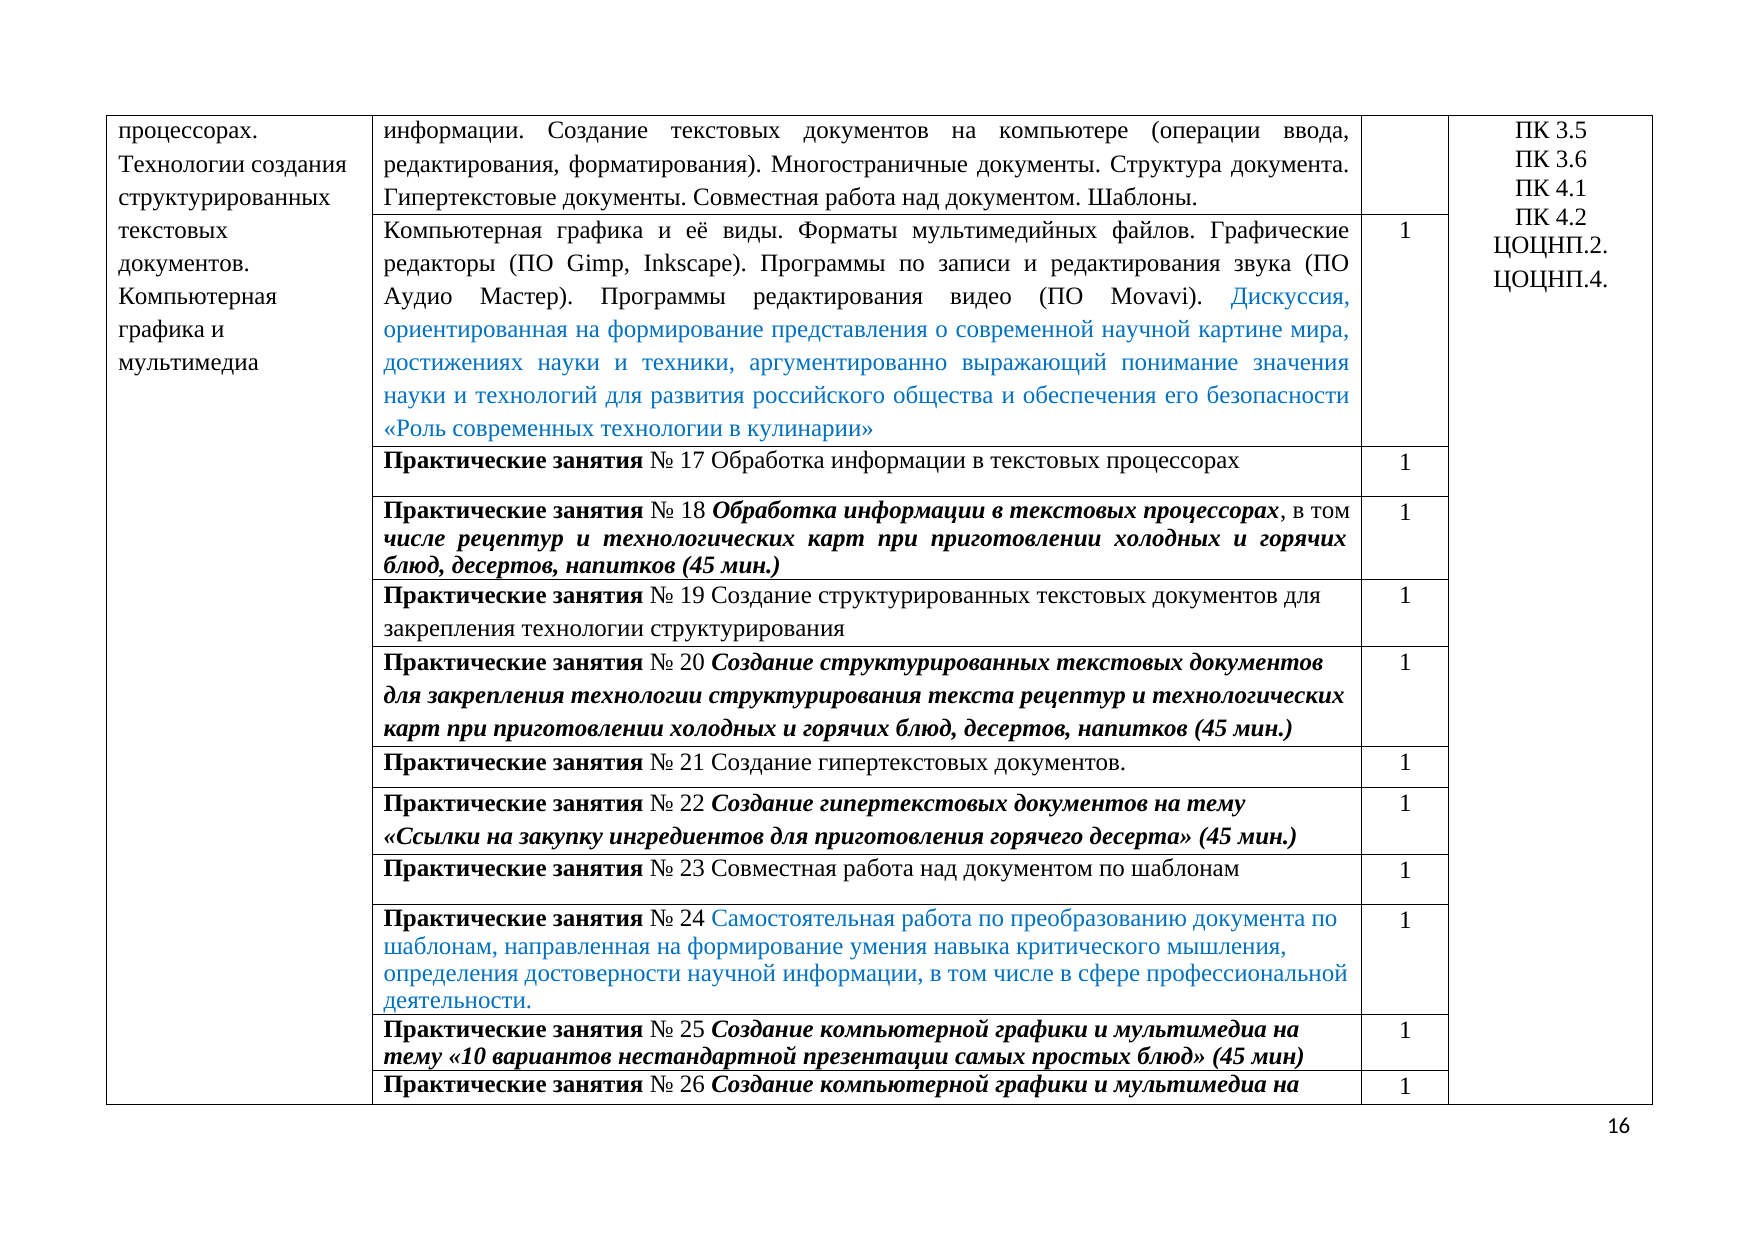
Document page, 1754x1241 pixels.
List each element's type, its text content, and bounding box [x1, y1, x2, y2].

table_cell Практические занятия № 24 Самостоятельная работа по преобразованию документа по шаблонам, направленная на формирование умения навыка критического мышления, определения достоверности научной информации, в том числе в сфере профессиональной деятельности. [373, 905, 1361, 1014]
table_cell 1 [1362, 116, 1448, 214]
table_cell 1 [1362, 855, 1448, 904]
table_cell Практические занятия № 20 Создание структурированных текстовых документов для закрепления технологии структурирования текста рецептур и технологических карт при приготовлении холодных и горячих блюд, десертов, напитков (45 мин.) [373, 647, 1361, 746]
table_cell Практические занятия № 25 Создание компьютерной графики и мультимедиа на тему «10 вариантов нестандартной презентации самых простых блюд» (45 мин) [373, 1015, 1361, 1070]
table_cell 1 [1362, 497, 1448, 579]
table_cell 1 [1362, 647, 1448, 746]
table_cell Практические занятия № 17 Обработка информации в текстовых процессорах [373, 447, 1361, 496]
table_cell 1 [1362, 215, 1448, 446]
table_cell 1 [1362, 1015, 1448, 1070]
table_cell Практические занятия № 22 Создание гипертекстовых документов на тему «Ссылки на закупку ингредиентов для приготовления горячего десерта» (45 мин.) [373, 788, 1361, 854]
table_cell Практические занятия № 18 Обработка информации в текстовых процессорах, в том числе рецептур и технологических карт при приготовлении холодных и горячих блюд, десертов, напитков (45 мин.) [373, 497, 1361, 579]
table_cell 1 [1362, 447, 1448, 496]
table_cell 1 [1362, 580, 1448, 646]
table_cell Практические занятия № 19 Создание структурированных текстовых документов для закрепления технологии структурирования [373, 580, 1361, 646]
table_cell Практические занятия № 23 Совместная работа над документом по шаблонам [373, 855, 1361, 904]
table_cell Практические занятия № 21 Создание гипертекстовых документов. [373, 747, 1361, 787]
table_cell 1 [1362, 788, 1448, 854]
table_cell Компьютерная графика и её виды. Форматы мультимедийных файлов. Графические редакторы (ПО Gimp, Inkscape). Программы по записи и редактирования звука (ПО Аудио Мастер). Программы редактирования видео (ПО Movavi). Дискуссия, ориентированная на формирование представления о современной научной картине мира, достижениях науки и техники, аргументированно выражающий понимание значения науки и технологий для развития российского общества и обеспечения его безопасности «Роль современных технологии в кулинарии» [373, 215, 1361, 446]
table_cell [373, 1071, 1361, 1104]
table_cell 1 [1362, 905, 1448, 1014]
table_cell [373, 116, 1361, 214]
table_cell 1 [1362, 747, 1448, 787]
table_cell 1 [1362, 1071, 1448, 1104]
